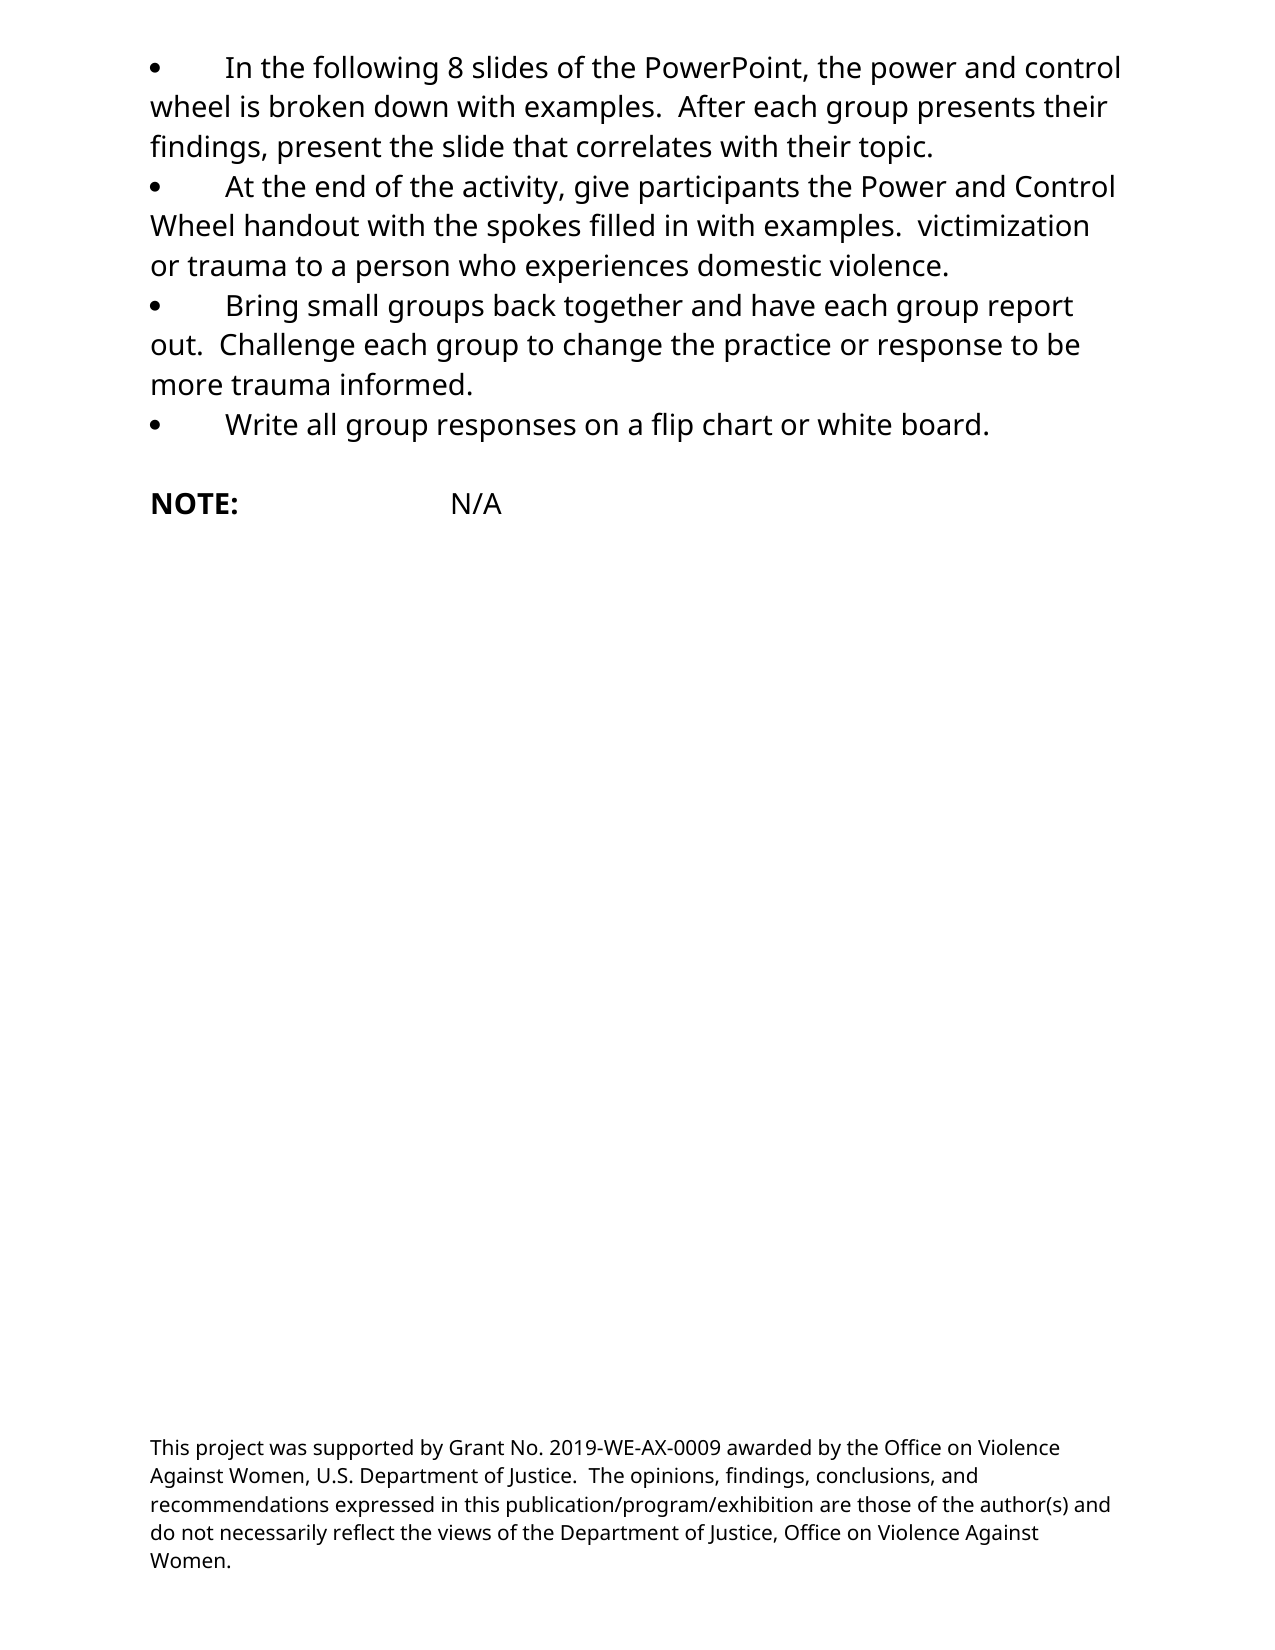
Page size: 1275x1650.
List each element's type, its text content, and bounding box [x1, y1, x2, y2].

list Bring small groups back together and have each group report out. Challenge each group to change the practice or response to be more trauma informed. [150, 285, 1125, 404]
text NOTE: N/A [150, 483, 1125, 523]
list At the end of the activity, give participants the Power and Control Wheel handout with the spokes filled in with examples. victimization or trauma to a person who experiences domestic violence. [150, 166, 1125, 285]
list In the following 8 slides of the PowerPoint, the power and control wheel is broken down with examples. After each group presents their findings, present the slide that correlates with their topic. [150, 47, 1125, 166]
list Write all group responses on a flip chart or white board. [150, 404, 1125, 444]
